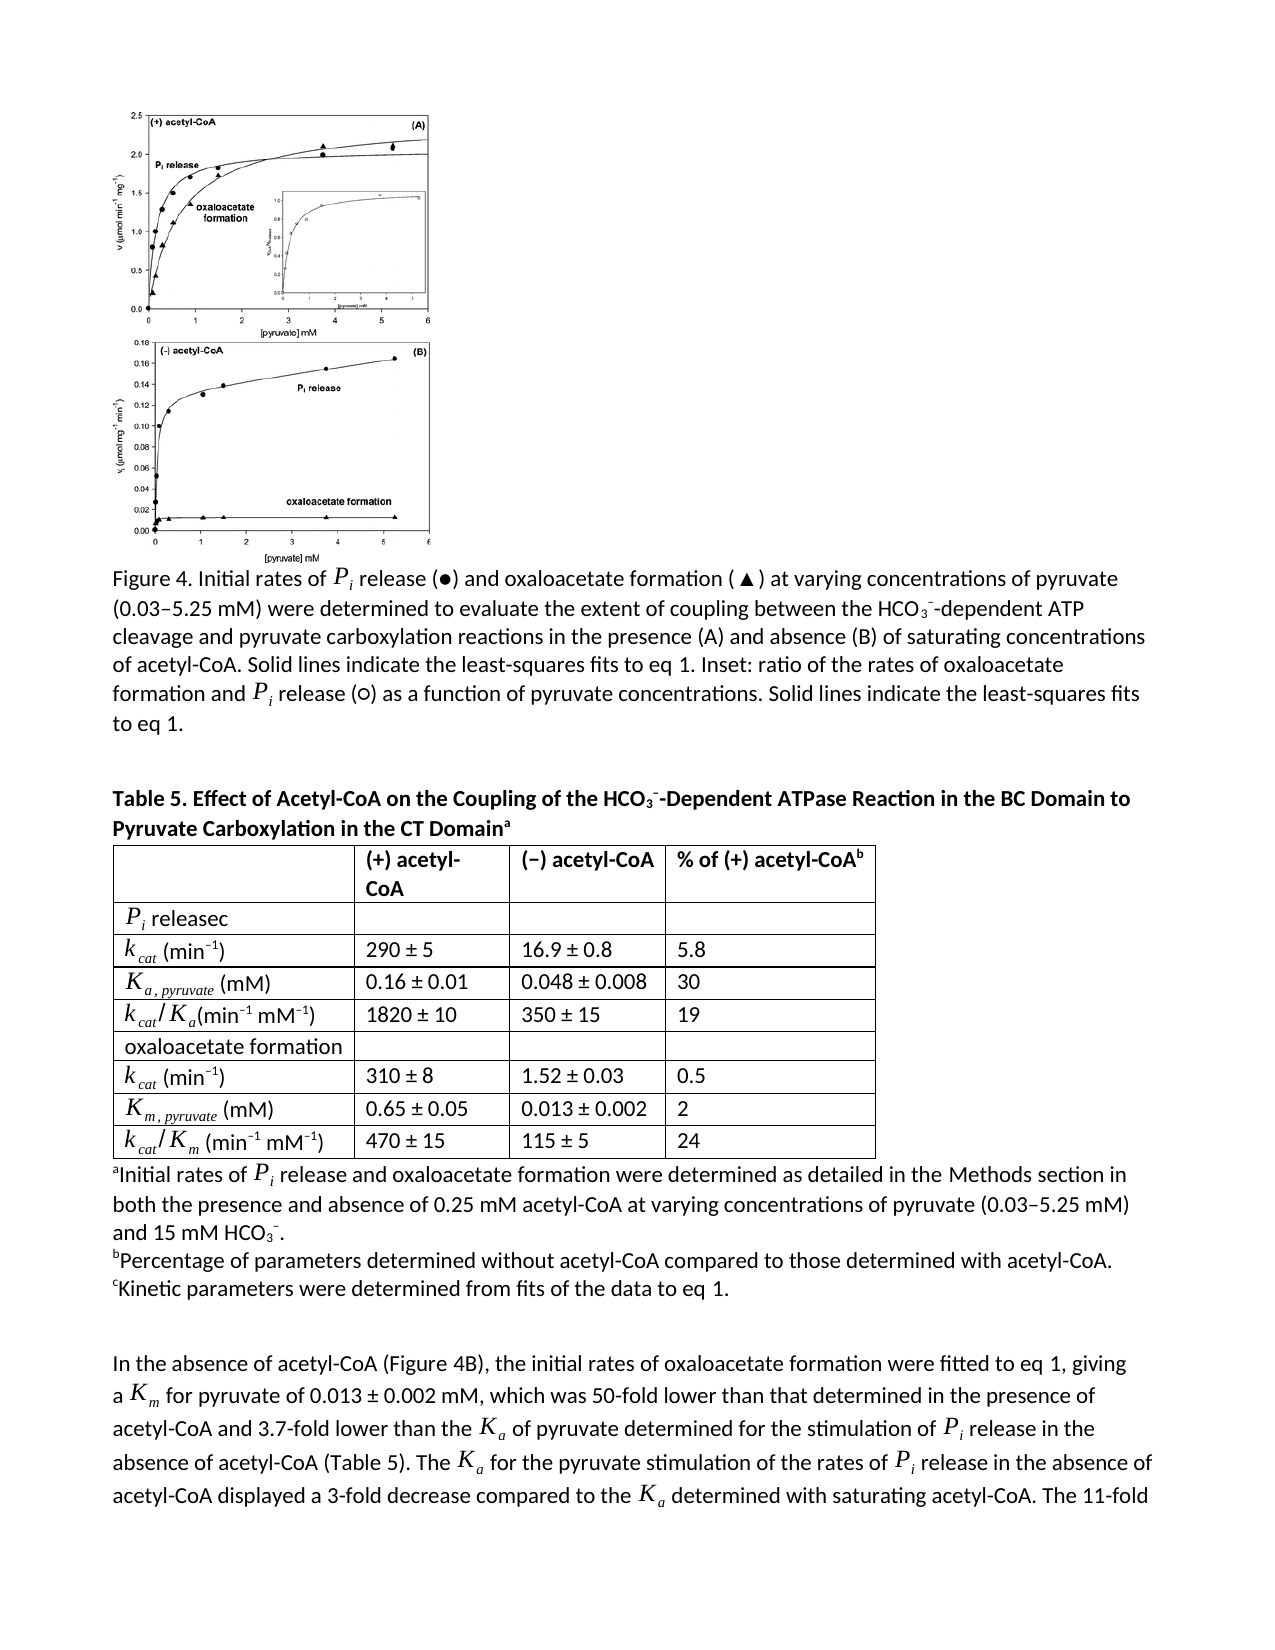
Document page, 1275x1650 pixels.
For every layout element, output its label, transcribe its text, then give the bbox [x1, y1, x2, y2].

table_cell 0.048 ± 0.008 [510, 968, 665, 999]
table_cell 470 ± 15 [355, 1126, 509, 1157]
table_cell (mM) [114, 968, 354, 999]
table_cell 0.5 [666, 1061, 875, 1093]
text Table 5. Effect of Acetyl-CoA on the Coupling of the HCO3–-Dependent ATPase Reaction in the BC Domain to Pyruvate Carboxylation in the CT Domaina [112, 784, 1162, 842]
table_header (+) acetyl-CoA [355, 846, 509, 902]
table_cell [666, 903, 875, 934]
table_cell (min–1) [114, 1061, 354, 1093]
table_cell 16.9 ± 0.8 [510, 935, 665, 966]
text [112, 1349, 1162, 1511]
table_cell [510, 903, 665, 934]
text bPercentage of parameters determined without acetyl-CoA compared to those determined with acetyl-CoA. [112, 1246, 1162, 1274]
table_cell 24 [666, 1126, 875, 1157]
table_cell 2 [666, 1094, 875, 1125]
table_cell 1.52 ± 0.03 [510, 1061, 665, 1093]
text Figure 4. Initial rates of release (●) and oxaloacetate formation (▲) at varying concentrations of pyruvate (0.03–5.25 mM) were determined to evaluate the extent of coupling between the HCO3–-dependent ATP cleavage and pyruvate carboxylation reactions in the presence (A) and absence (B) of saturating concentrations of acetyl-CoA. Solid lines indicate the least-squares fits to eq 1. Inset: ratio of the rates of oxaloacetate formation and release (○) as a function of pyruvate concentrations. Solid lines indicate the least-squares fits to eq 1. [112, 562, 1162, 737]
table_cell (min–1) [114, 935, 354, 966]
table_cell oxaloacetate formation [114, 1032, 354, 1060]
table_cell 290 ± 5 [355, 935, 509, 966]
table_cell [355, 1032, 509, 1060]
table_header [114, 846, 354, 902]
text aInitial rates of release and oxaloacetate formation were determined as detailed in the Methods section in both the presence and absence of 0.25 mM acetyl-CoA at varying concentrations of pyruvate (0.03–5.25 mM) and 15 mM HCO3–. [112, 1158, 1162, 1246]
table_cell releasec [114, 903, 354, 934]
table_header % of (+) acetyl-CoAb [666, 846, 875, 902]
text cKinetic parameters were determined from fits of the data to eq 1. [112, 1274, 1162, 1302]
table_cell 310 ± 8 [355, 1061, 509, 1093]
table_cell [355, 903, 509, 934]
table_cell (min–1 mM–1) [114, 1126, 354, 1157]
table_header (−) acetyl-CoA [510, 846, 665, 902]
picture [112, 112, 431, 563]
table_cell 0.65 ± 0.05 [355, 1094, 509, 1125]
table_cell [666, 1032, 875, 1060]
table_cell 19 [666, 1000, 875, 1031]
table_cell 115 ± 5 [510, 1126, 665, 1157]
table_cell 350 ± 15 [510, 1000, 665, 1031]
table_cell [510, 1032, 665, 1060]
table_cell 0.013 ± 0.002 [510, 1094, 665, 1125]
table_cell 5.8 [666, 935, 875, 966]
table_cell 1820 ± 10 [355, 1000, 509, 1031]
table_cell 30 [666, 968, 875, 999]
table_cell (min–1 mM–1) [114, 1000, 354, 1031]
table_cell (mM) [114, 1094, 354, 1125]
table_cell 0.16 ± 0.01 [355, 968, 509, 999]
